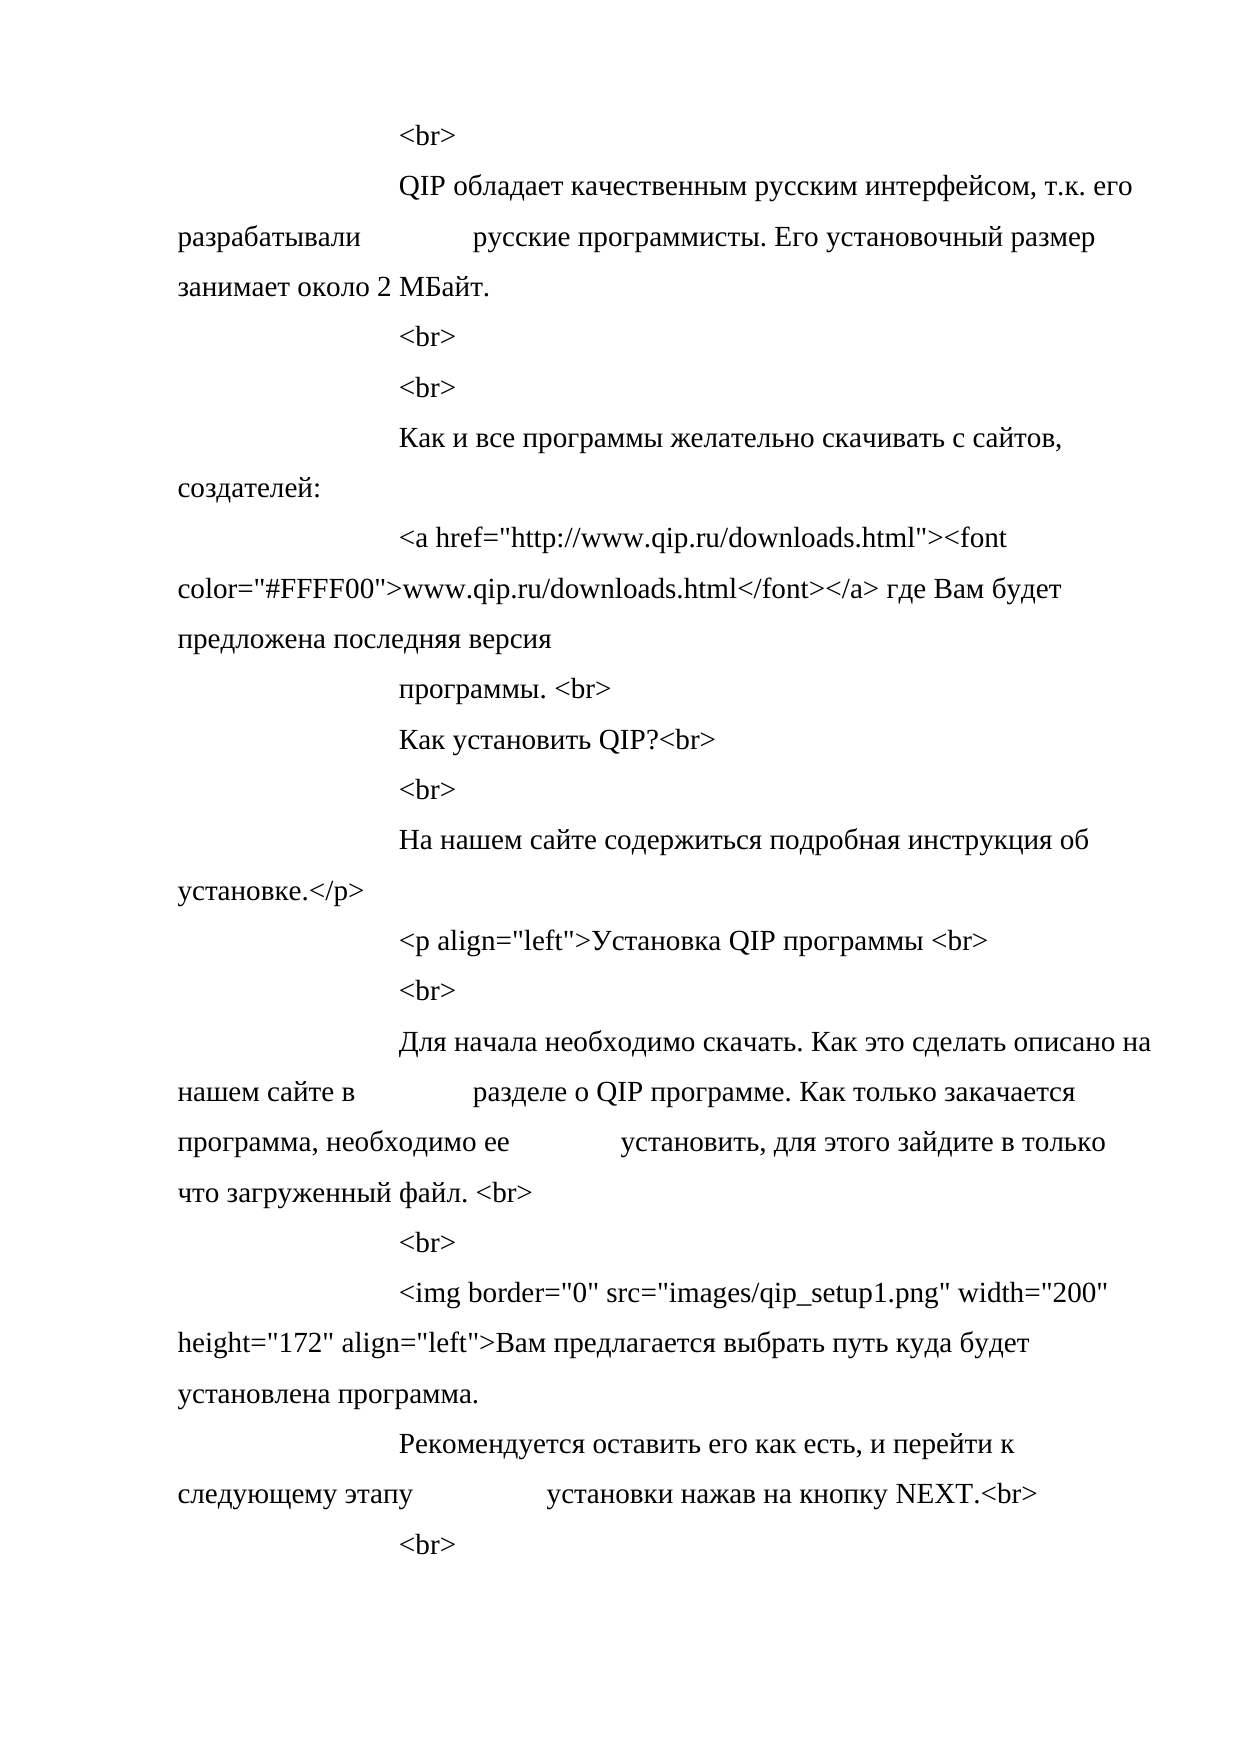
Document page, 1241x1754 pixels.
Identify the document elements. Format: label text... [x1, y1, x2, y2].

text Для начала необходимо скачать. Как это сделать описано на нашем сайте в разделе о QIP программе. Как только закачается программа, необходимо ее установить, для этого зайдите в только что загруженный файл. <br> [177, 1024, 1152, 1208]
text <br> [177, 118, 1152, 152]
text программы. <br> [177, 672, 1152, 705]
text <br> [177, 319, 1152, 353]
text <p align="left">Установка QIP программы <br> [177, 923, 1152, 957]
text На нашем сайте содержиться подробная инструкция об установке.</p> [177, 822, 1152, 906]
text QIP обладает качественным русским интерфейсом, т.к. его разрабатывали русские программисты. Его установочный размер занимает около 2 МБайт. [177, 168, 1152, 303]
text <a href="http://www.qip.ru/downloads.html"><font color="#FFFF00">www.qip.ru/downloads.html</font></a> где Вам будет предложена последняя версия [177, 521, 1152, 655]
text <br> [177, 973, 1152, 1007]
text <br> [177, 370, 1152, 403]
text <br> [177, 1225, 1152, 1258]
text <br> [177, 772, 1152, 806]
text Рекомендуется оставить его как есть, и перейти к следующему этапу установки нажав на кнопку NEXT.<br> [177, 1426, 1152, 1510]
text <img border="0" src="images/qip_setup1.png" width="200" height="172" align="left">Вам предлагается выбрать путь куда будет установлена программа. [177, 1275, 1152, 1409]
text <br> [177, 1527, 1152, 1560]
text Как и все программы желательно скачивать с сайтов, создателей: [177, 420, 1152, 504]
text Как установить QIP?<br> [177, 722, 1152, 755]
